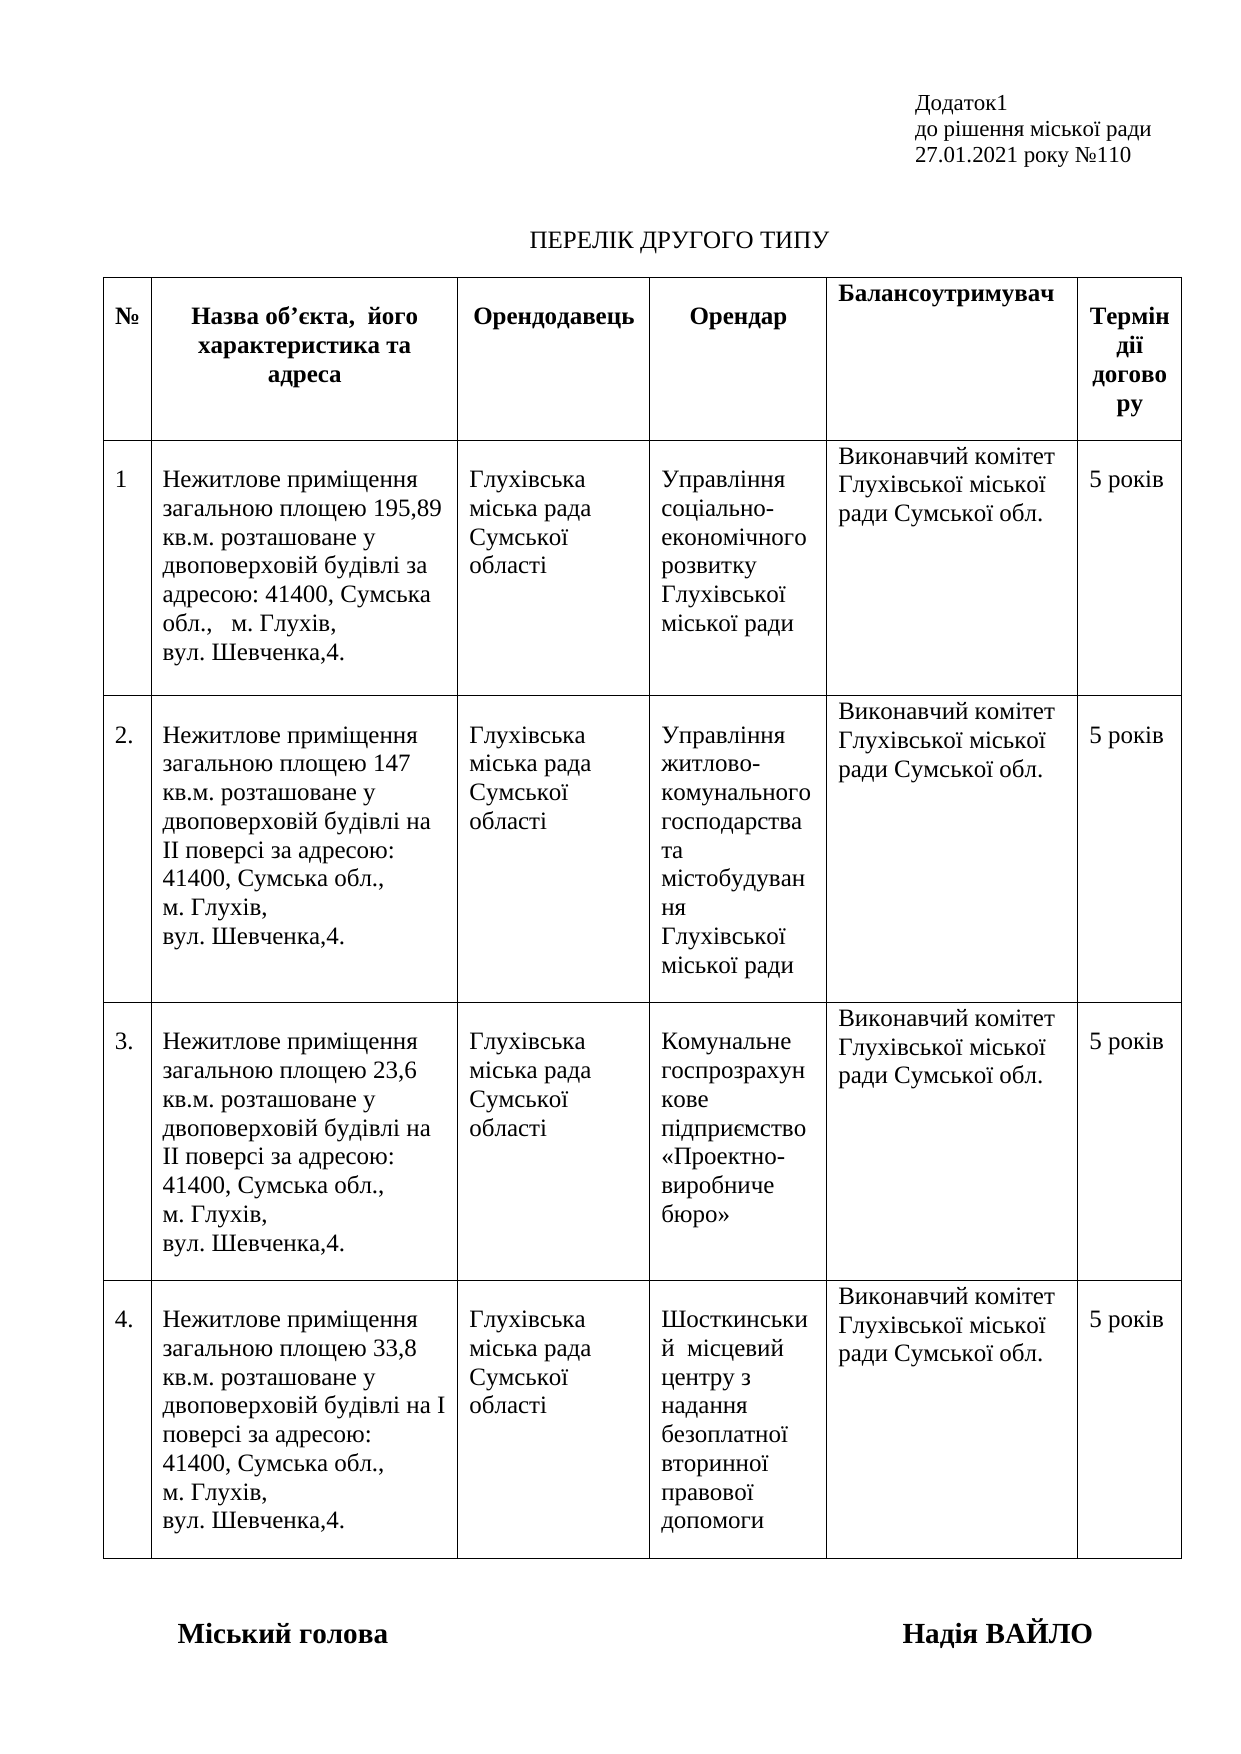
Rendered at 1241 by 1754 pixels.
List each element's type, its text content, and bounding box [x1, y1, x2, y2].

table_header Балансоутримувач [827, 278, 1077, 440]
text Міський голова Надія ВАЙЛО [177, 1616, 1181, 1650]
table_cell Нежитлове приміщення загальною площею 147 кв.м. розташоване у двоповерховій будівлі на ІІ поверсі за адресою: 41400, Сумська обл., м. Глухів, вул. Шевченка,4. [152, 696, 457, 1002]
table_cell Глухівська міська рада Сумської області [458, 696, 649, 1002]
table_cell 5 років [1078, 441, 1181, 695]
table_cell Нежитлове приміщення загальною площею 23,6 кв.м. розташоване у двоповерховій будівлі на ІІ поверсі за адресою: 41400, Сумська обл., м. Глухів, вул. Шевченка,4. [152, 1003, 457, 1280]
table_cell 5 років [1078, 696, 1181, 1002]
table_cell Управління соціально-економічного розвитку Глухівської міської ради [650, 441, 826, 695]
table_cell Нежитлове приміщення загальною площею 195,89 кв.м. розташоване у двоповерховій будівлі за адресою: 41400, Сумська обл., м. Глухів, вул. Шевченка,4. [152, 441, 457, 695]
table_cell Нежитлове приміщення загальною площею 33,8 кв.м. розташоване у двоповерховій будівлі на І поверсі за адресою: 41400, Сумська обл., м. Глухів, вул. Шевченка,4. [152, 1281, 457, 1558]
table_header Назва об’єкта, його характеристика та адреса [152, 278, 457, 440]
table_cell Шосткинський місцевий центру з надання безоплатної вторинної правової допомоги [650, 1281, 826, 1558]
table_header Термін дії договору [1078, 278, 1181, 440]
table_cell 2. [104, 696, 151, 1002]
text ПЕРЕЛІК ДРУГОГО ТИПУ [177, 225, 1181, 253]
table_cell 5 років [1078, 1281, 1181, 1558]
table_cell Комунальне госпрозрахункове підприємство «Проектно-виробниче бюро» [650, 1003, 826, 1280]
table_header Орендодавець [458, 278, 649, 440]
table_cell Виконавчий комітет Глухівської міської ради Сумської обл. [827, 441, 1077, 695]
table_cell Виконавчий комітет Глухівської міської ради Сумської обл. [827, 696, 1077, 1002]
table_cell Виконавчий комітет Глухівської міської ради Сумської обл. [827, 1281, 1077, 1558]
text 27.01.2021 року №110 [915, 141, 1181, 168]
table_cell 1 [104, 441, 151, 695]
table_header № [104, 278, 151, 440]
table_cell 4. [104, 1281, 151, 1558]
text до рішення міської ради [915, 115, 1181, 141]
table_cell Глухівська міська рада Сумської області [458, 1281, 649, 1558]
text Додаток1 [915, 89, 1181, 115]
table_cell Глухівська міська рада Сумської області [458, 441, 649, 695]
table_header Орендар [650, 278, 826, 440]
table_cell Глухівська міська рада Сумської області [458, 1003, 649, 1280]
table_cell 3. [104, 1003, 151, 1280]
table_cell 5 років [1078, 1003, 1181, 1280]
table_cell Виконавчий комітет Глухівської міської ради Сумської обл. [827, 1003, 1077, 1280]
table_cell Управління житлово-комунального господарства та містобудування Глухівської міської ради [650, 696, 826, 1002]
